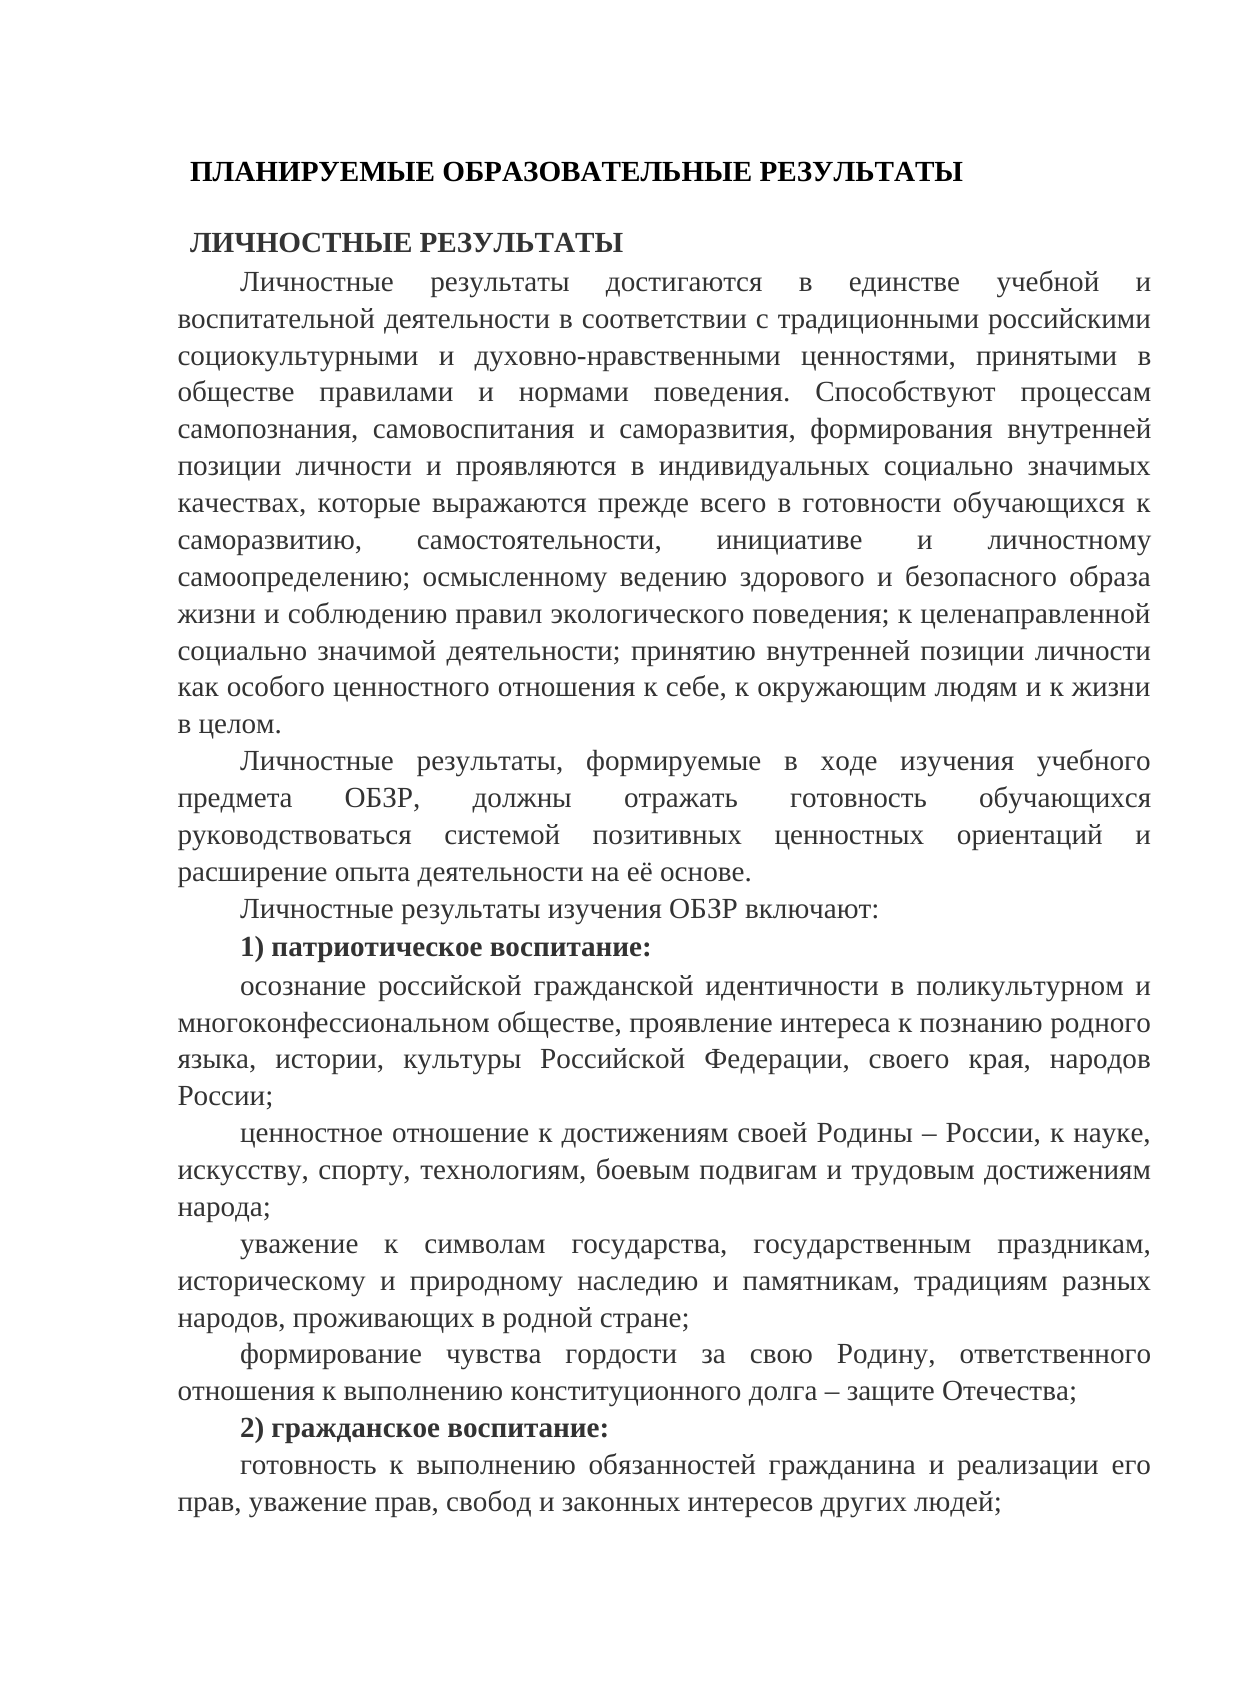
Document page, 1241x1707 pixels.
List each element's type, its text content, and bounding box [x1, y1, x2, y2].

text 2) гражданское воспитание: [177, 1410, 1152, 1444]
text готовность к выполнению обязанностей гражданина и реализации его прав, уважение прав, свобод и законных интересов других людей; [177, 1447, 1152, 1518]
text ЛИЧНОСТНЫЕ РЕЗУЛЬТАТЫ [190, 225, 1152, 259]
text осознание российской гражданской идентичности в поликультурном и многоконфессиональном обществе, проявление интереса к познанию родного языка, истории, культуры Российской Федерации, своего края, народов России; [177, 968, 1152, 1112]
text формирование чувства гордости за свою Родину, ответственного отношения к выполнению конституционного долга – защите Отечества; [177, 1337, 1152, 1407]
text 1) патриотическое воспитание: [177, 929, 1152, 963]
text Личностные результаты, формируемые в ходе изучения учебного предмета ОБЗР, должны отражать готовность обучающихся руководствоваться системой позитивных ценностных ориентаций и расширение опыта деятельности на её основе. [177, 743, 1152, 887]
text Личностные результаты изучения ОБЗР включают: [177, 891, 1152, 924]
text ценностное отношение к достижениям своей Родины – России, к науке, искусству, спорту, технологиям, боевым подвигам и трудовым достижениям народа; [177, 1115, 1152, 1223]
text ПЛАНИРУЕМЫЕ ОБРАЗОВАТЕЛЬНЫЕ РЕЗУЛЬТАТЫ [190, 154, 1152, 188]
text Личностные результаты достигаются в единстве учебной и воспитательной деятельности в соответствии с традиционными российскими социокультурными и духовно-нравственными ценностями, принятыми в обществе правилами и нормами поведения. Способствуют процессам самопознания, самовоспитания и саморазвития, формирования внутренней позиции личности и проявляются в индивидуальных социально значимых качествах, которые выражаются прежде всего в готовности обучающихся к саморазвитию, самостоятельности, инициативе и личностному самоопределению; осмысленному ведению здорового и безопасного образа жизни и соблюдению правил экологического поведения; к целенаправленной социально значимой деятельности; принятию внутренней позиции личности как особого ценностного отношения к себе, к окружающим людям и к жизни в целом. [177, 264, 1152, 740]
text уважение к символам государства, государственным праздникам, историческому и природному наследию и памятникам, традициям разных народов, проживающих в родной стране; [177, 1226, 1152, 1333]
